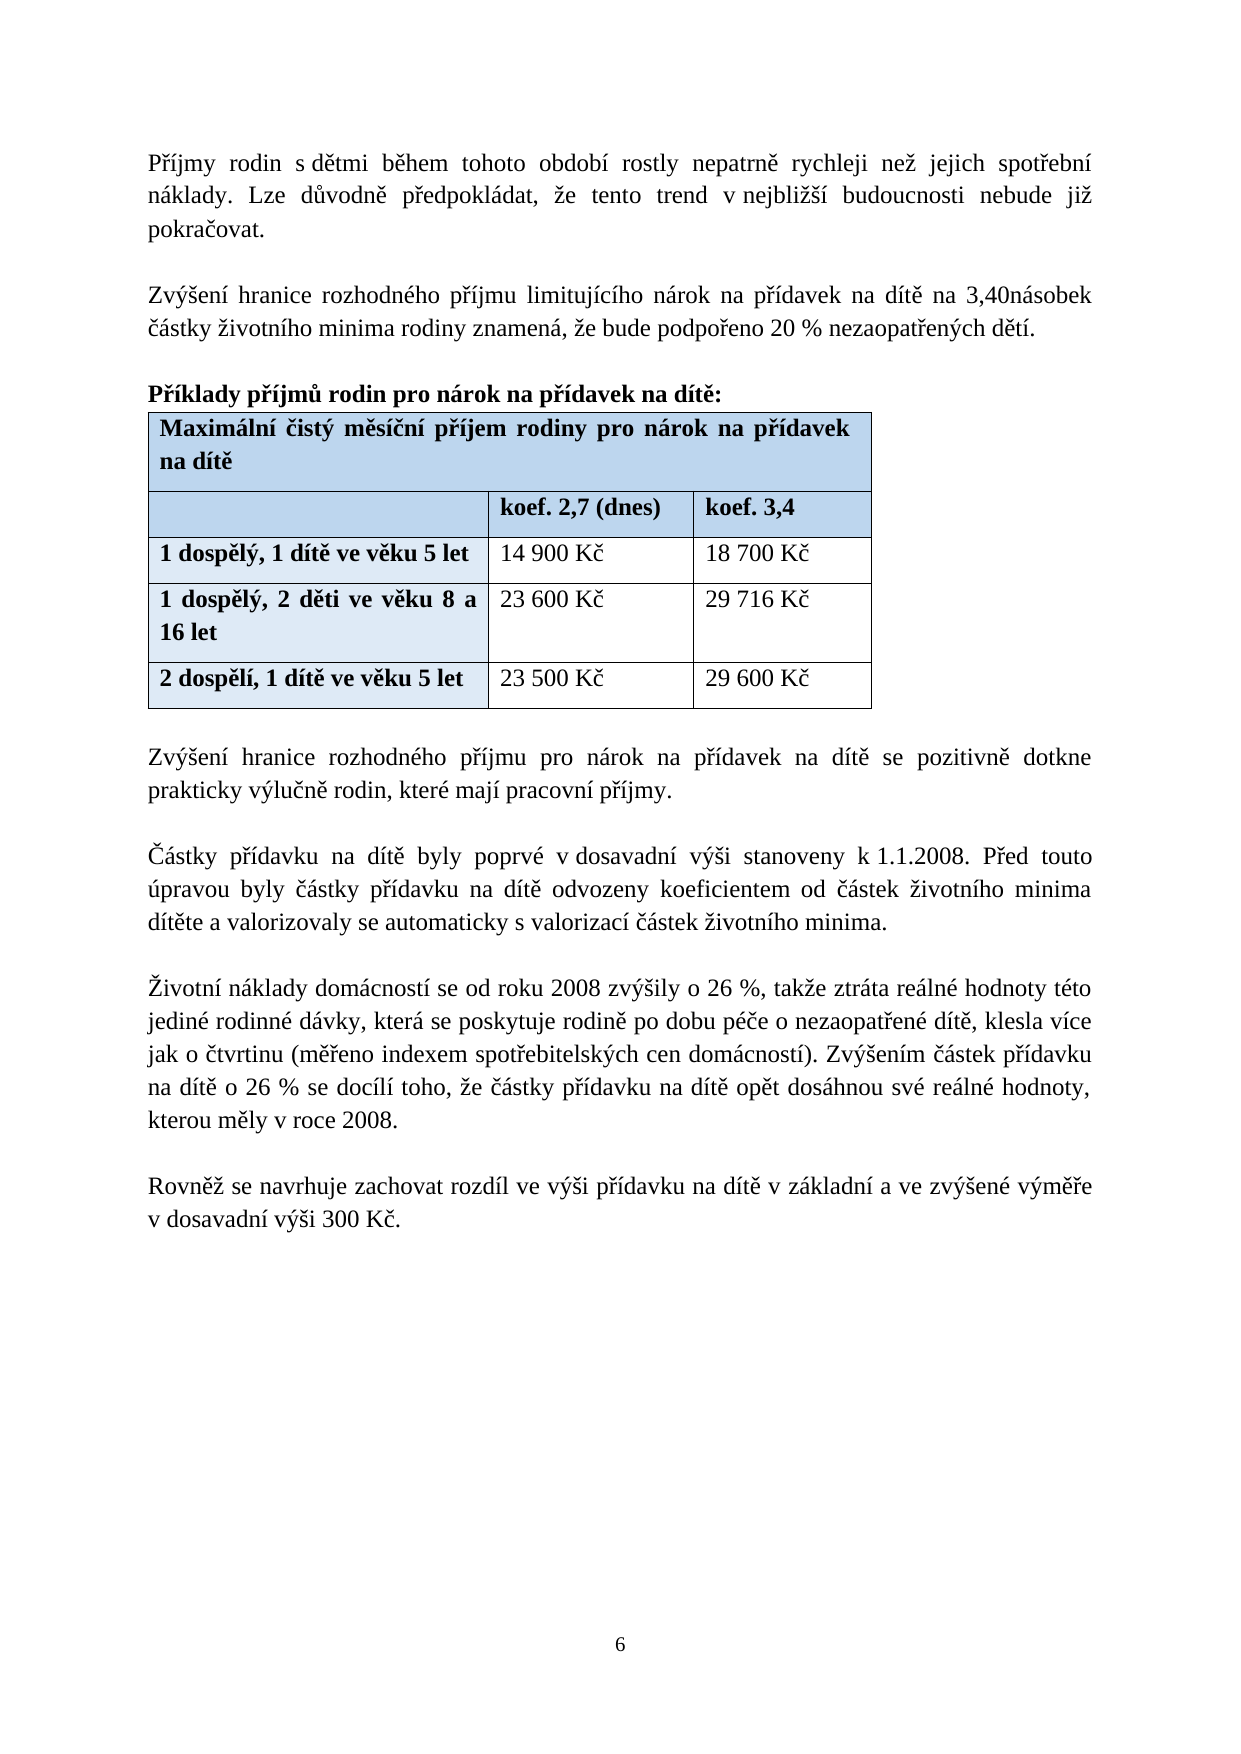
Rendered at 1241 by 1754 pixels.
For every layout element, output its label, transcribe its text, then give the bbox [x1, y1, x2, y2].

text Zvýšení hranice rozhodného příjmu pro nárok na přídavek na dítě se pozitivně dotkne prakticky výlučně rodin, které mají pracovní příjmy. [148, 742, 1093, 803]
table_cell koef. 3,4 [694, 492, 871, 537]
table_cell 29 716 Kč [694, 584, 871, 662]
table_cell 23 600 Kč [489, 584, 693, 662]
table_header Maximální čistý měsíční příjem rodiny pro nárok na přídavek na dítě [149, 413, 871, 491]
text Částky přídavku na dítě byly poprvé v dosavadní výši stanoveny k 1.1.2008. Před touto úpravou byly částky přídavku na dítě odvozeny koeficientem od částek životního minima dítěte a valorizovaly se automaticky s valorizací částek životního minima. [148, 841, 1093, 936]
table_cell 14 900 Kč [489, 538, 693, 583]
text Životní náklady domácností se od roku 2008 zvýšily o 26 %, takže ztráta reálné hodnoty této jediné rodinné dávky, která se poskytuje rodině po dobu péče o nezaopatřené dítě, klesla více jak o čtvrtinu (měřeno indexem spotřebitelských cen domácností). Zvýšením částek přídavku na dítě o 26 % se docílí toho, že částky přídavku na dítě opět dosáhnou své reálné hodnoty, kterou měly v roce 2008. [148, 973, 1093, 1134]
table_cell 1 dospělý, 1 dítě ve věku 5 let [149, 538, 488, 583]
text Příjmy rodin s dětmi během tohoto období rostly nepatrně rychleji než jejich spotřební náklady. Lze důvodně předpokládat, že tento trend v nejbližší budoucnosti nebude již pokračovat. [148, 148, 1093, 242]
table_cell 1 dospělý, 2 děti ve věku 8 a 16 let [149, 584, 488, 662]
table_cell 2 dospělí, 1 dítě ve věku 5 let [149, 663, 488, 708]
table_cell koef. 2,7 (dnes) [489, 492, 693, 537]
text Příklady příjmů rodin pro nárok na přídavek na dítě: [148, 379, 1093, 407]
text Rovněž se navrhuje zachovat rozdíl ve výši přídavku na dítě v základní a ve zvýšené výměře v dosavadní výši 300 Kč. [148, 1171, 1093, 1233]
table_cell [149, 492, 488, 537]
table_cell 23 500 Kč [489, 663, 693, 708]
table_cell 29 600 Kč [694, 663, 871, 708]
table_cell 18 700 Kč [694, 538, 871, 583]
list Zvýšení hranice rozhodného příjmu limitujícího nárok na přídavek na dítě na 3,40násobek částky životního minima rodiny znamená, že bude podpořeno 20 % nezaopatřených dětí. [148, 280, 1093, 341]
